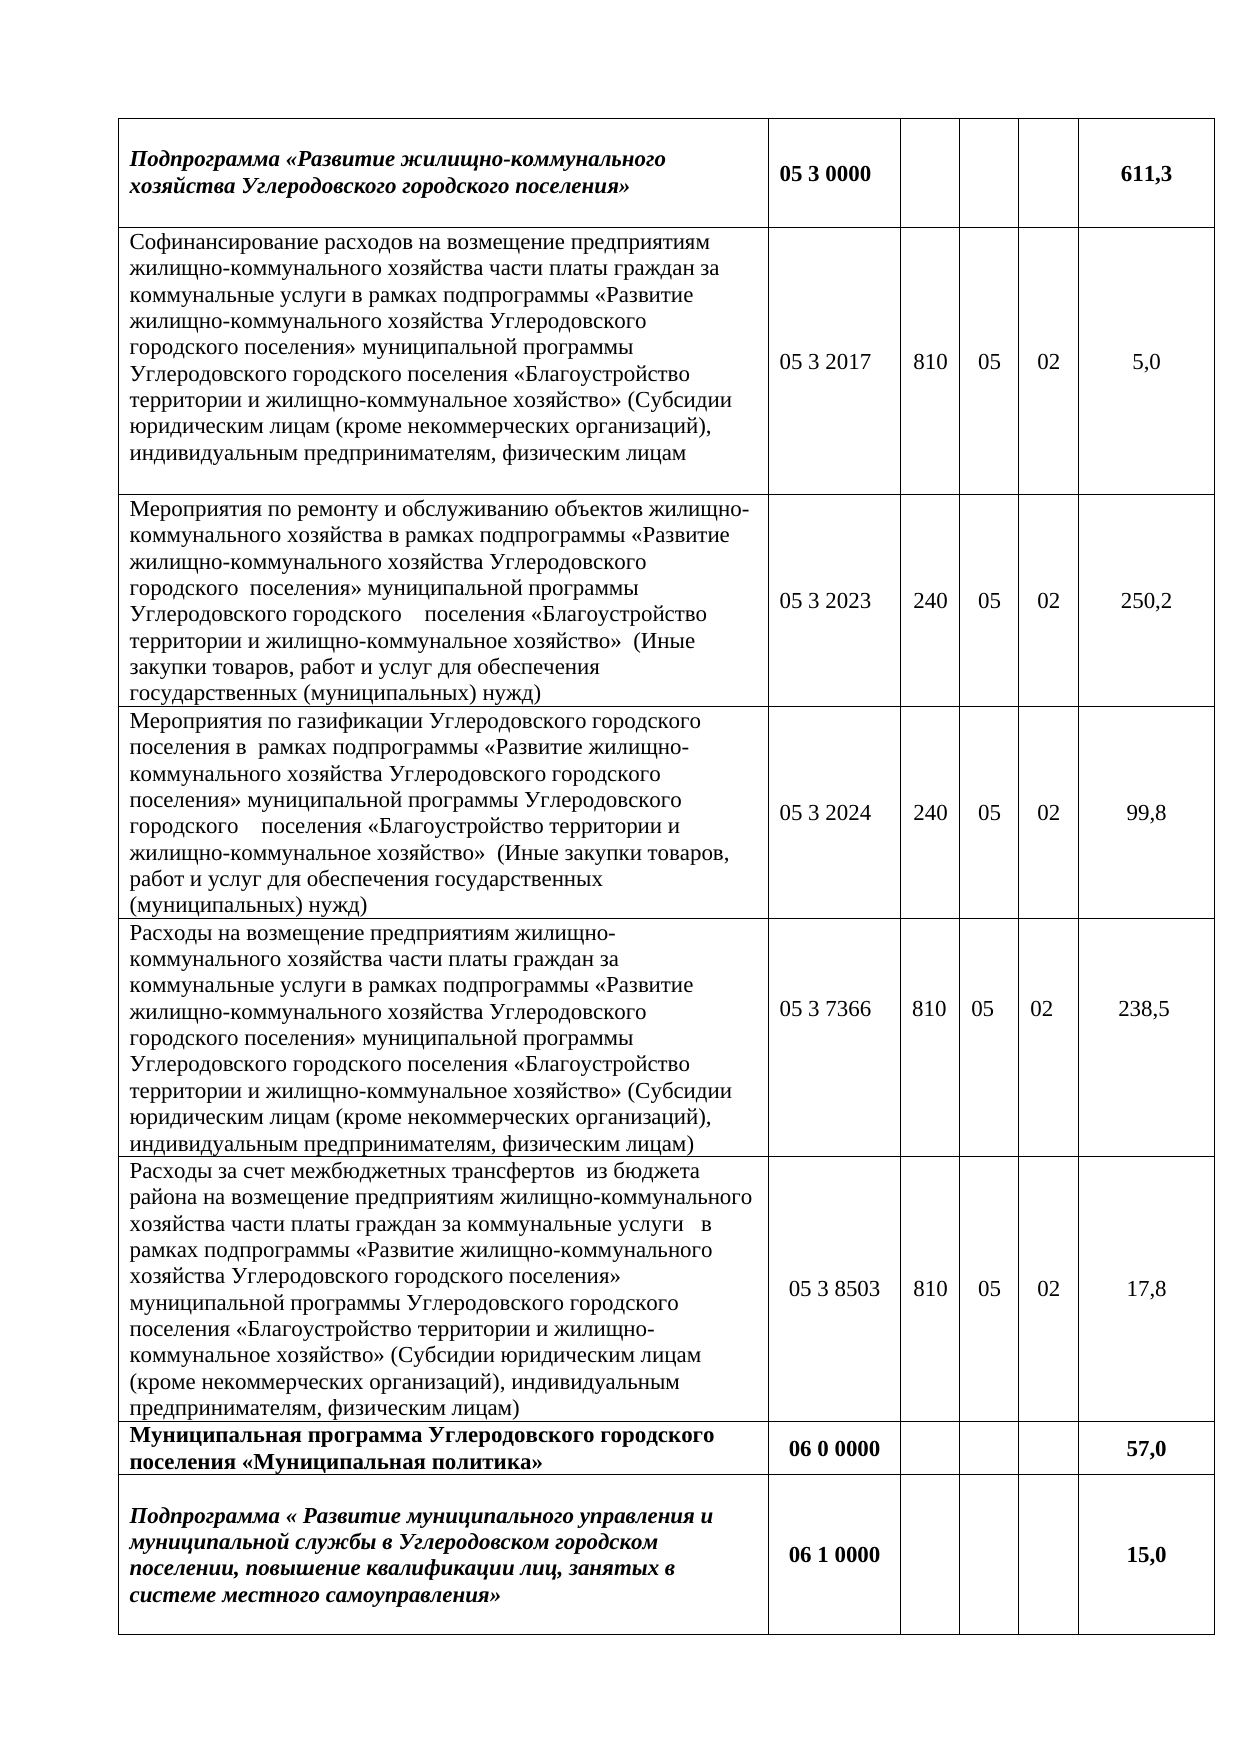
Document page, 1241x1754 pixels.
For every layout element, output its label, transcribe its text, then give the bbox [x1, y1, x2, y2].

table_cell 02 [1019, 228, 1078, 494]
table_cell 05 3 0000 [769, 119, 900, 227]
table_cell 05 3 7366 [769, 919, 900, 1156]
table_cell [960, 119, 1018, 227]
table_cell [901, 1422, 959, 1474]
table_cell 06 1 0000 [769, 1475, 900, 1633]
table_cell 05 3 2023 [769, 495, 900, 706]
table_cell 02 [1019, 1157, 1078, 1421]
table_cell [901, 119, 959, 227]
table_cell Мероприятия по газификации Углеродовского городского поселения в рамках подпрограммы «Развитие жилищно-коммунального хозяйства Углеродовского городского поселения» муниципальной программы Углеродовского городского поселения «Благоустройство территории и жилищно-коммунальное хозяйство» (Иные закупки товаров, работ и услуг для обеспечения государственных (муниципальных) нужд) [119, 707, 768, 918]
table_cell [1019, 1422, 1078, 1474]
table_cell 05 [960, 495, 1018, 706]
table_cell [1019, 119, 1078, 227]
table_cell [960, 1422, 1018, 1474]
table_cell 02 [1019, 707, 1078, 918]
table_cell 02 [1019, 919, 1078, 1156]
table_cell Мероприятия по ремонту и обслуживанию объектов жилищно-коммунального хозяйства в рамках подпрограммы «Развитие жилищно-коммунального хозяйства Углеродовского городского поселения» муниципальной программы Углеродовского городского поселения «Благоустройство территории и жилищно-коммунальное хозяйство» (Иные закупки товаров, работ и услуг для обеспечения государственных (муниципальных) нужд) [119, 495, 768, 706]
table_cell 05 3 2017 [769, 228, 900, 494]
table_cell Расходы на возмещение предприятиям жилищно-коммунального хозяйства части платы граждан за коммунальные услуги в рамках подпрограммы «Развитие жилищно-коммунального хозяйства Углеродовского городского поселения» муниципальной программы Углеродовского городского поселения «Благоустройство территории и жилищно-коммунальное хозяйство» (Субсидии юридическим лицам (кроме некоммерческих организаций), индивидуальным предпринимателям, физическим лицам) [119, 919, 768, 1156]
table_cell 05 [960, 1157, 1018, 1421]
table_cell 810 [901, 228, 959, 494]
table_cell 238,5 [1079, 919, 1214, 1156]
table_cell 611,3 [1079, 119, 1214, 227]
table_cell [1019, 1475, 1078, 1633]
table_cell 810 [901, 919, 959, 1156]
table_cell [901, 1475, 959, 1633]
table_cell [960, 1475, 1018, 1633]
table_cell 15,0 [1079, 1475, 1214, 1633]
table_cell 5,0 [1079, 228, 1214, 494]
table_cell 57,0 [1079, 1422, 1214, 1474]
table_cell 05 [960, 228, 1018, 494]
table_cell 02 [1019, 495, 1078, 706]
table_cell 240 [901, 495, 959, 706]
table_cell 240 [901, 707, 959, 918]
table_cell 06 0 0000 [769, 1422, 900, 1474]
table_cell Подпрограмма «Развитие жилищно-коммунального хозяйства Углеродовского городского поселения» [119, 119, 768, 227]
table_cell 17,8 [1079, 1157, 1214, 1421]
table_cell 05 [960, 707, 1018, 918]
table_cell 05 3 2024 [769, 707, 900, 918]
table_cell Софинансирование расходов на возмещение предприятиям жилищно-коммунального хозяйства части платы граждан за коммунальные услуги в рамках подпрограммы «Развитие жилищно-коммунального хозяйства Углеродовского городского поселения» муниципальной программы Углеродовского городского поселения «Благоустройство территории и жилищно-коммунальное хозяйство» (Субсидии юридическим лицам (кроме некоммерческих организаций), индивидуальным предпринимателям, физическим лицам [119, 228, 768, 494]
table_cell 05 [960, 919, 1018, 1156]
table_cell 250,2 [1079, 495, 1214, 706]
table_cell 05 3 8503 [769, 1157, 900, 1421]
table_cell 810 [901, 1157, 959, 1421]
table_cell Муниципальная программа Углеродовского городского поселения «Муниципальная политика» [119, 1422, 768, 1474]
table_cell 99,8 [1079, 707, 1214, 918]
table_cell Подпрограмма « Развитие муниципального управления и муниципальной службы в Углеродовском городском поселении, повышение квалификации лиц, занятых в системе местного самоуправления» [119, 1475, 768, 1633]
table_cell Расходы за счет межбюджетных трансфертов из бюджета района на возмещение предприятиям жилищно-коммунального хозяйства части платы граждан за коммунальные услуги в рамках подпрограммы «Развитие жилищно-коммунального хозяйства Углеродовского городского поселения» муниципальной программы Углеродовского городского поселения «Благоустройство территории и жилищно-коммунальное хозяйство» (Субсидии юридическим лицам (кроме некоммерческих организаций), индивидуальным предпринимателям, физическим лицам) [119, 1157, 768, 1421]
